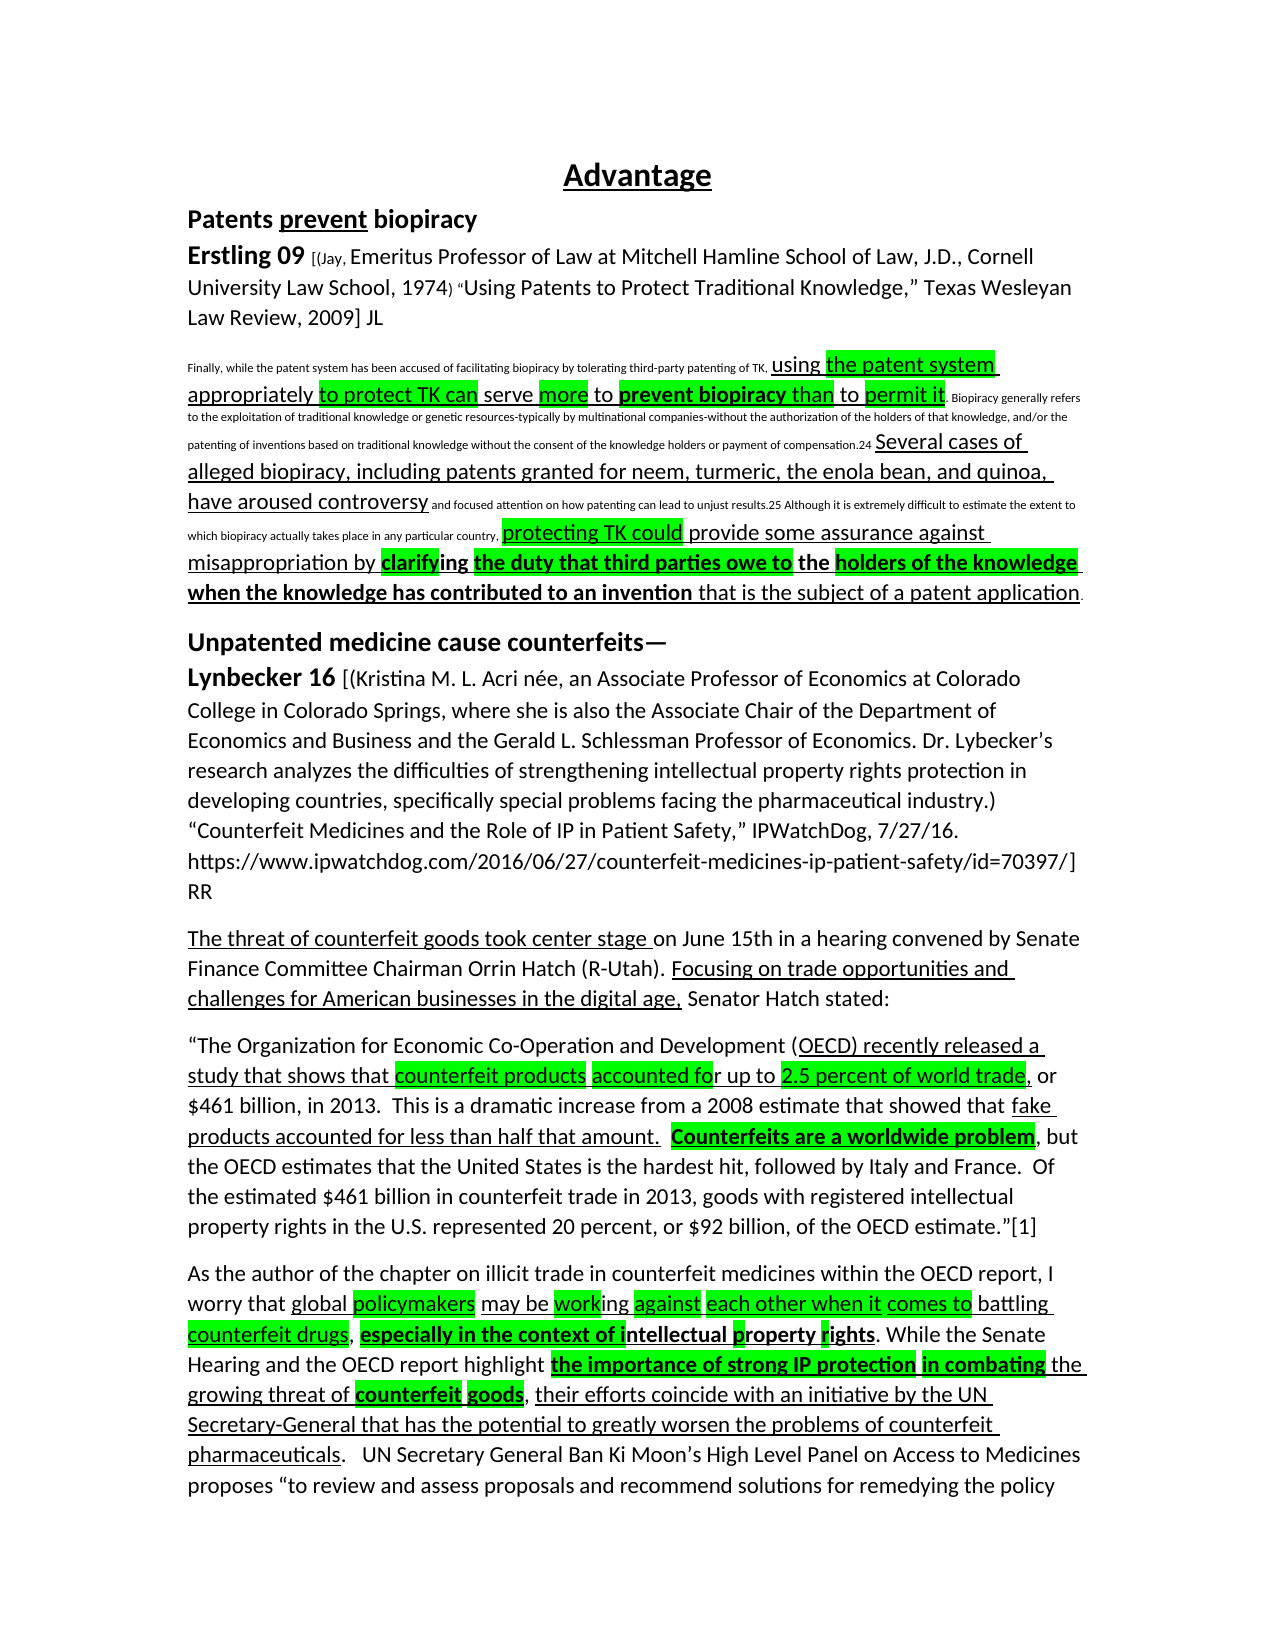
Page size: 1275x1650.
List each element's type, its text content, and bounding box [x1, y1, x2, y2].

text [187, 1259, 1087, 1499]
subtitle Patents prevent biopiracy [187, 202, 1087, 235]
subtitle Advantage [187, 154, 1087, 195]
text Finally, while the patent system has been accused of facilitating biopiracy by tolerating third-party patenting of TK, using the patent system appropriately to protect TK can serve more to prevent biopiracy than to permit it. Biopiracy generally refers to the exploitation of traditional knowledge or genetic resources-typically by multinational companies-without the authorization of the holders of that knowledge, and/or the patenting of inventions based on traditional knowledge without the consent of the knowledge holders or payment of compensation.24 Several cases of alleged biopiracy, including patents granted for neem, turmeric, the enola bean, and quinoa, have aroused controversy and focused attention on how patenting can lead to unjust results.25 Although it is extremely difficult to estimate the extent to which biopiracy actually takes place in any particular country, protecting TK could provide some assurance against misappropriation by clarifying the duty that third parties owe to the holders of the knowledge when the knowledge has contributed to an invention that is the subject of a patent application. [187, 350, 1087, 606]
subtitle Unpatented medicine cause counterfeits— [187, 625, 1087, 658]
text Lynbecker 16 [(Kristina M. L. Acri née, an Associate Professor of Economics at Colorado College in Colorado Springs, where she is also the Associate Chair of the Department of Economics and Business and the Gerald L. Schlessman Professor of Economics. Dr. Lybecker’s research analyzes the difficulties of strengthening intellectual property rights protection in developing countries, specifically special problems facing the pharmaceutical industry.) “Counterfeit Medicines and the Role of IP in Patient Safety,” IPWatchDog, 7/27/16. https://www.ipwatchdog.com/2016/06/27/counterfeit-medicines-ip-patient-safety/id=70397/] RR [187, 661, 1087, 905]
text “The Organization for Economic Co-Operation and Development (OECD) recently released a study that shows that counterfeit products accounted for up to 2.5 percent of world trade, or $461 billion, in 2013. This is a dramatic increase from a 2008 estimate that showed that fake products accounted for less than half that amount. Counterfeits are a worldwide problem, but the OECD estimates that the United States is the hardest hit, followed by Italy and France. Of the estimated $461 billion in counterfeit trade in 2013, goods with registered intellectual property rights in the U.S. represented 20 percent, or $92 billion, of the OECD estimate.”[1] [187, 1031, 1087, 1241]
text Erstling 09 [(Jay, Emeritus Professor of Law at Mitchell Hamline School of Law, J.D., Cornell University Law School, 1974) “Using Patents to Protect Traditional Knowledge,” Texas Wesleyan Law Review, 2009] JL [187, 238, 1087, 331]
text The threat of counterfeit goods took center stage on June 15th in a hearing convened by Senate Finance Committee Chairman Orrin Hatch (R-Utah). Focusing on trade opportunities and challenges for American businesses in the digital age, Senator Hatch stated: [187, 924, 1087, 1012]
